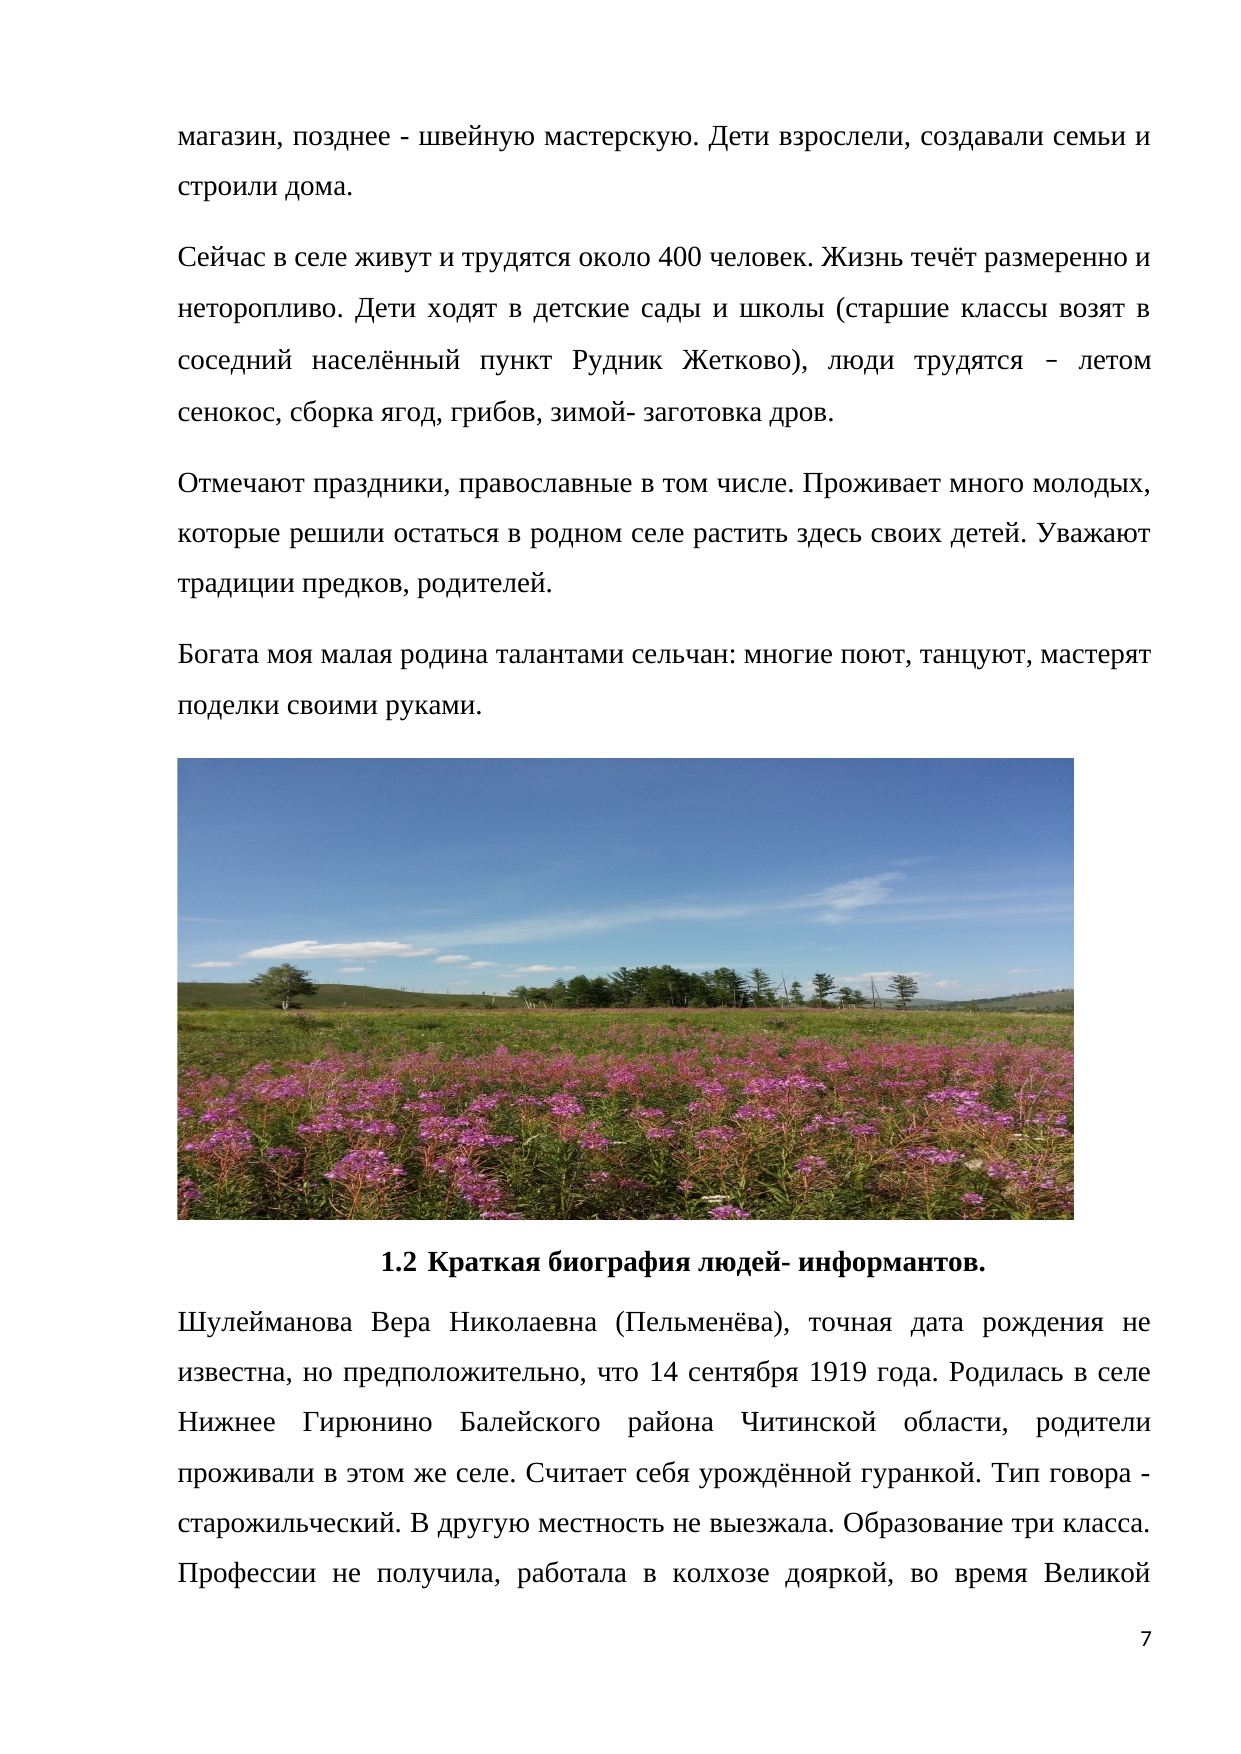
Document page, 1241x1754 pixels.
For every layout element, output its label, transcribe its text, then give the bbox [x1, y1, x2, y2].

text Отмечают праздники, православные в том числе. Проживает много молодых, которые решили остаться в родном селе растить здесь своих детей. Уважают традиции предков, родителей. [177, 465, 1152, 599]
text Богата моя малая родина талантами сельчан: многие поют, танцуют, мастерят поделки своими руками. [177, 637, 1152, 720]
list Краткая биография людей- информантов. [215, 1244, 1152, 1278]
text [177, 1304, 1152, 1589]
picture [177, 758, 1074, 1220]
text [177, 118, 1152, 202]
text Сейчас в селе живут и трудятся около 400 человек. Жизнь течёт размеренно и неторопливо. Дети ходят в детские сады и школы (старшие классы возят в соседний населённый пункт Рудник Жетково), люди трудятся – летом сенокос, сборка ягод, грибов, зимой- заготовка дров. [177, 239, 1152, 427]
